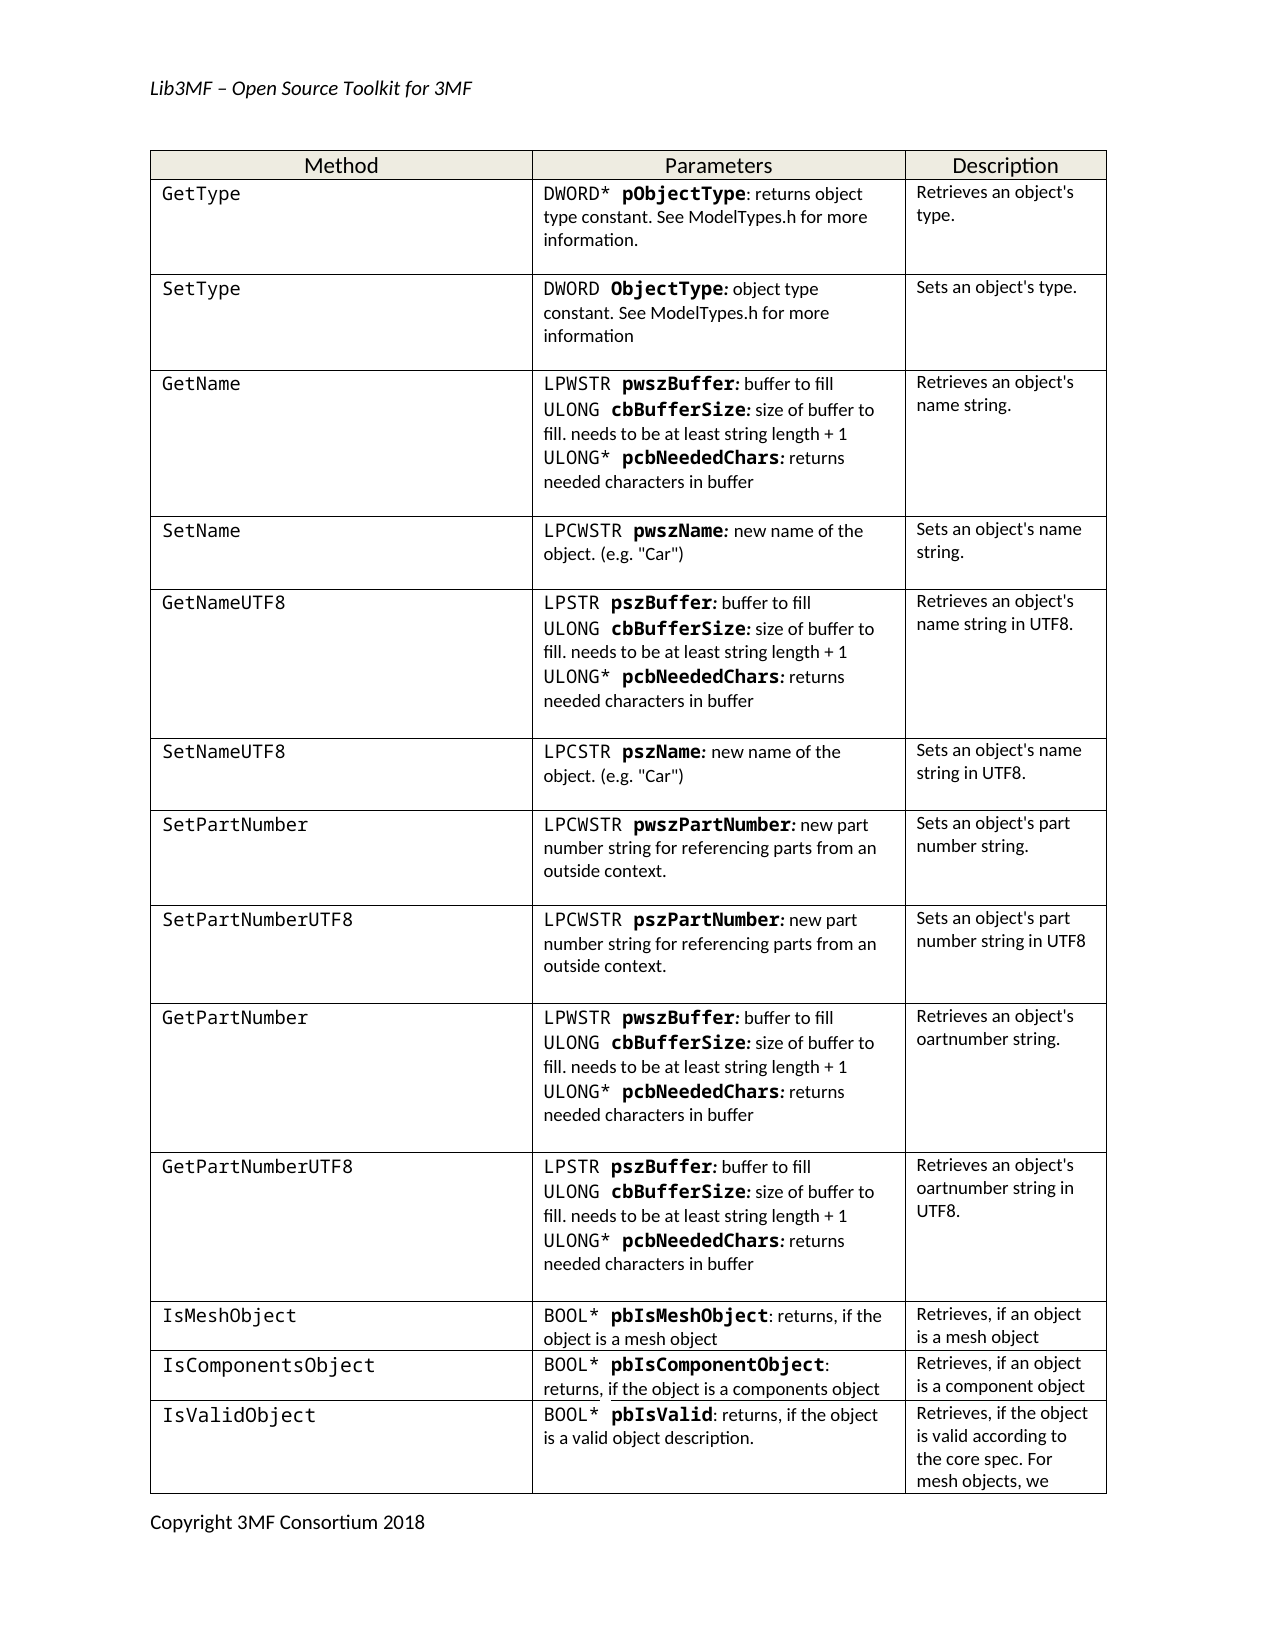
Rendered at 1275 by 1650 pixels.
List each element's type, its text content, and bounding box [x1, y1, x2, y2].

table_cell LPWSTR pwszBuffer: buffer to fill ULONG cbBufferSize: size of buffer to fill. needs to be at least string length + 1 ULONG* pcbNeededChars: returns needed characters in buffer [533, 371, 905, 516]
table_cell SetPartNumberUTF8 [151, 906, 532, 1003]
table_header Method [151, 151, 532, 179]
table_header Parameters [533, 151, 905, 179]
table_cell Retrieves an object's type. [906, 180, 1106, 274]
table_cell LPCWSTR pwszName: new name of the object. (e.g. "Car") [533, 517, 905, 588]
table_cell SetType [151, 275, 532, 370]
table_cell Sets an object's name string in UTF8. [906, 739, 1106, 810]
table_cell GetType [151, 180, 532, 274]
table_cell BOOL* pbIsMeshObject: returns, if the object is a mesh object [533, 1302, 905, 1350]
table_cell LPSTR pszBuffer: buffer to fill ULONG cbBufferSize: size of buffer to fill. needs to be at least string length + 1 ULONG* pcbNeededChars: returns needed characters in buffer [533, 590, 905, 737]
table_cell Retrieves an object's oartnumber string. [906, 1004, 1106, 1152]
table_header Description [906, 151, 1106, 179]
table_cell Retrieves an object's oartnumber string in UTF8. [906, 1153, 1106, 1301]
table_cell LPSTR pszBuffer: buffer to fill ULONG cbBufferSize: size of buffer to fill. needs to be at least string length + 1 ULONG* pcbNeededChars: returns needed characters in buffer [533, 1153, 905, 1301]
table_cell Retrieves, if an object is a mesh object [906, 1302, 1106, 1350]
table_cell IsMeshObject [151, 1302, 532, 1350]
table_cell SetPartNumber [151, 811, 532, 905]
table_cell GetName [151, 371, 532, 516]
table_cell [533, 1401, 905, 1493]
table_cell Sets an object's type. [906, 275, 1106, 370]
table_cell DWORD ObjectType: object type constant. See ModelTypes.h for more information [533, 275, 905, 370]
table_cell GetNameUTF8 [151, 590, 532, 737]
table_cell LPCWSTR pwszPartNumber: new part number string for referencing parts from an outside context. [533, 811, 905, 905]
table_cell SetNameUTF8 [151, 739, 532, 810]
table_cell Sets an object's part number string. [906, 811, 1106, 905]
table_cell Retrieves an object's name string. [906, 371, 1106, 516]
table_cell Sets an object's part number string in UTF8 [906, 906, 1106, 1003]
table_cell LPCSTR pszName: new name of the object. (e.g. "Car") [533, 739, 905, 810]
table_cell LPWSTR pwszBuffer: buffer to fill ULONG cbBufferSize: size of buffer to fill. needs to be at least string length + 1 ULONG* pcbNeededChars: returns needed characters in buffer [533, 1004, 905, 1152]
table_cell LPCWSTR pszPartNumber: new part number string for referencing parts from an outside context. [533, 906, 905, 1003]
table_cell Sets an object's name string. [906, 517, 1106, 588]
table_cell Retrieves an object's name string in UTF8. [906, 590, 1106, 737]
table_cell GetPartNumberUTF8 [151, 1153, 532, 1301]
table_cell DWORD* pObjectType: returns object type constant. See ModelTypes.h for more information. [533, 180, 905, 274]
table_cell IsValidObject [151, 1401, 532, 1493]
table_cell IsComponentsObject [151, 1351, 532, 1400]
table_cell Retrieves, if an object is a component object [906, 1351, 1106, 1400]
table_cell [906, 1401, 1106, 1493]
table_cell SetName [151, 517, 532, 588]
table_cell BOOL* pbIsComponentObject: returns, if the object is a components object [533, 1351, 905, 1400]
table_cell GetPartNumber [151, 1004, 532, 1152]
